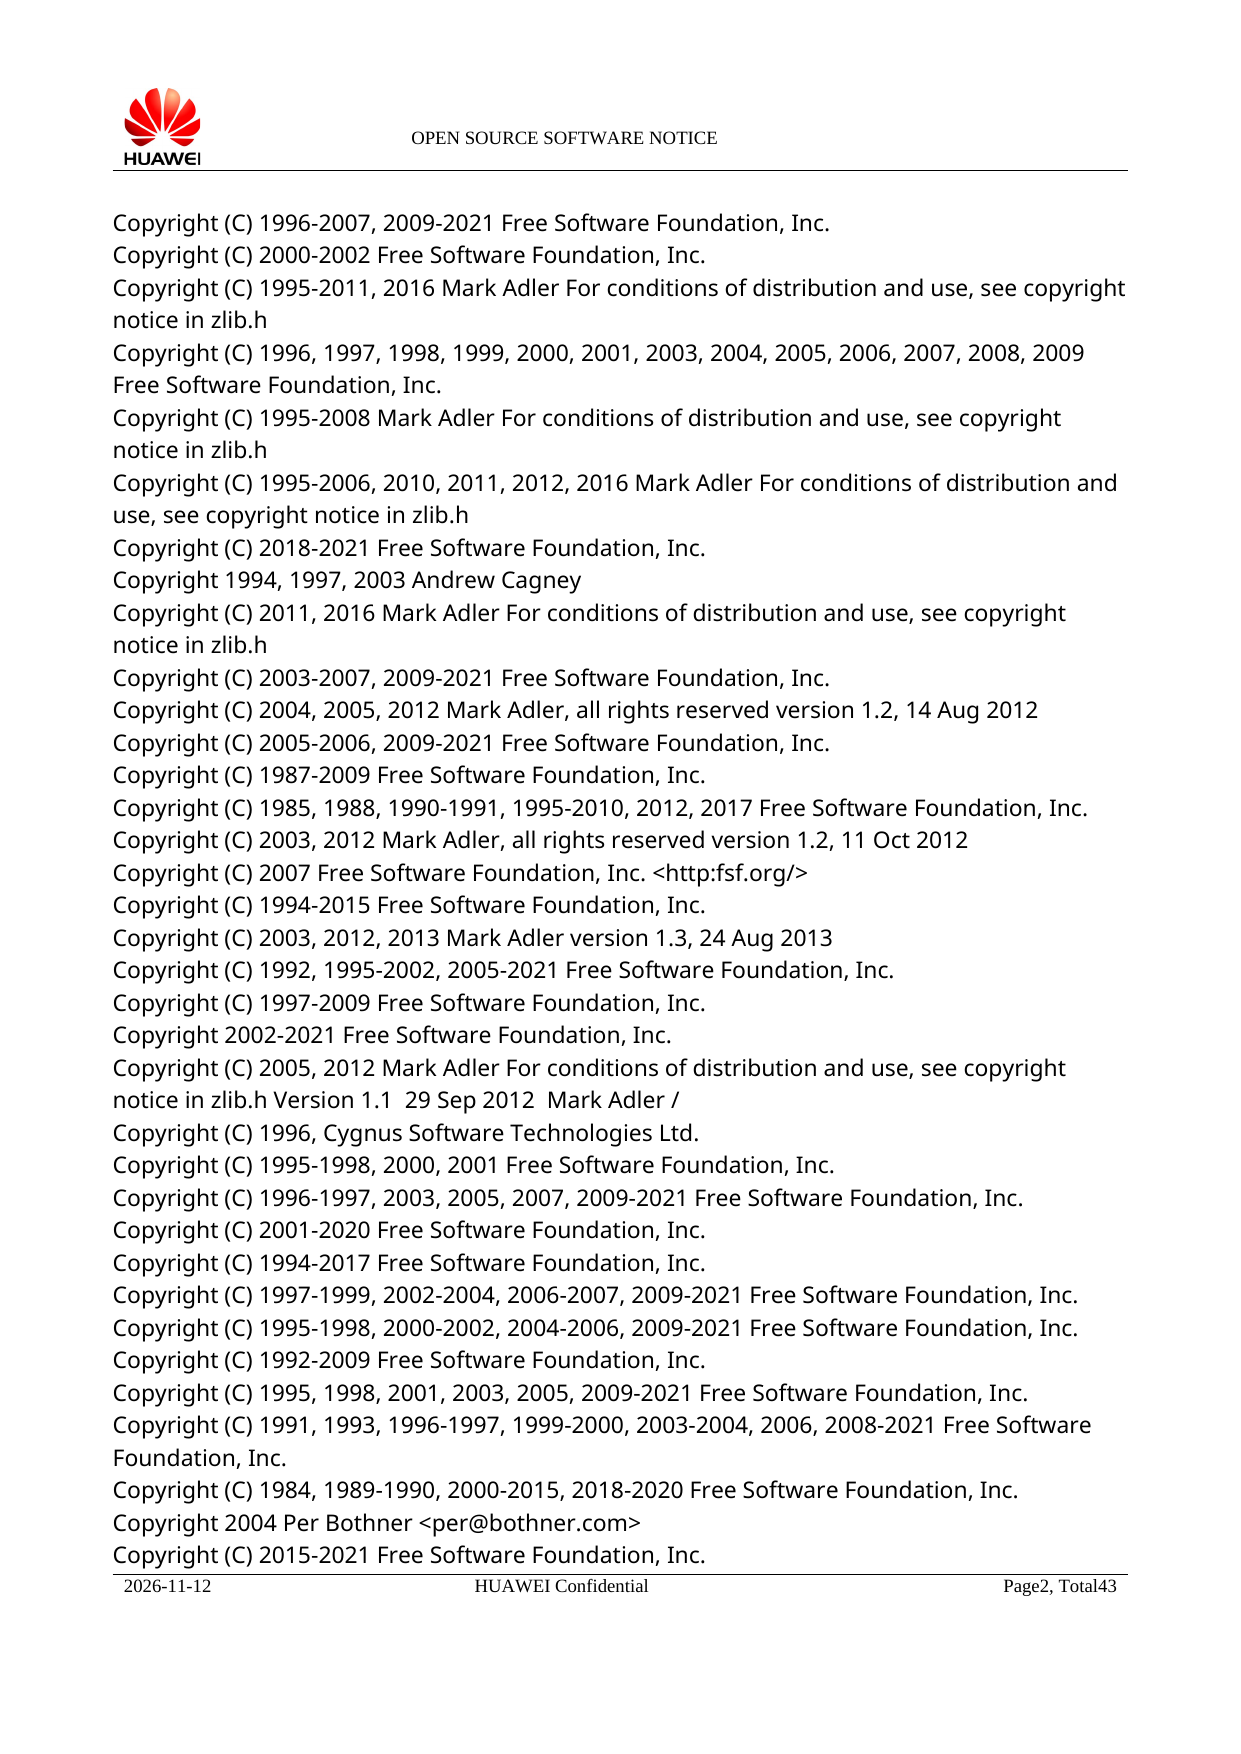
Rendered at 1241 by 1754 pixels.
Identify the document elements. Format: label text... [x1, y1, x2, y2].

picture [124, 88, 201, 165]
